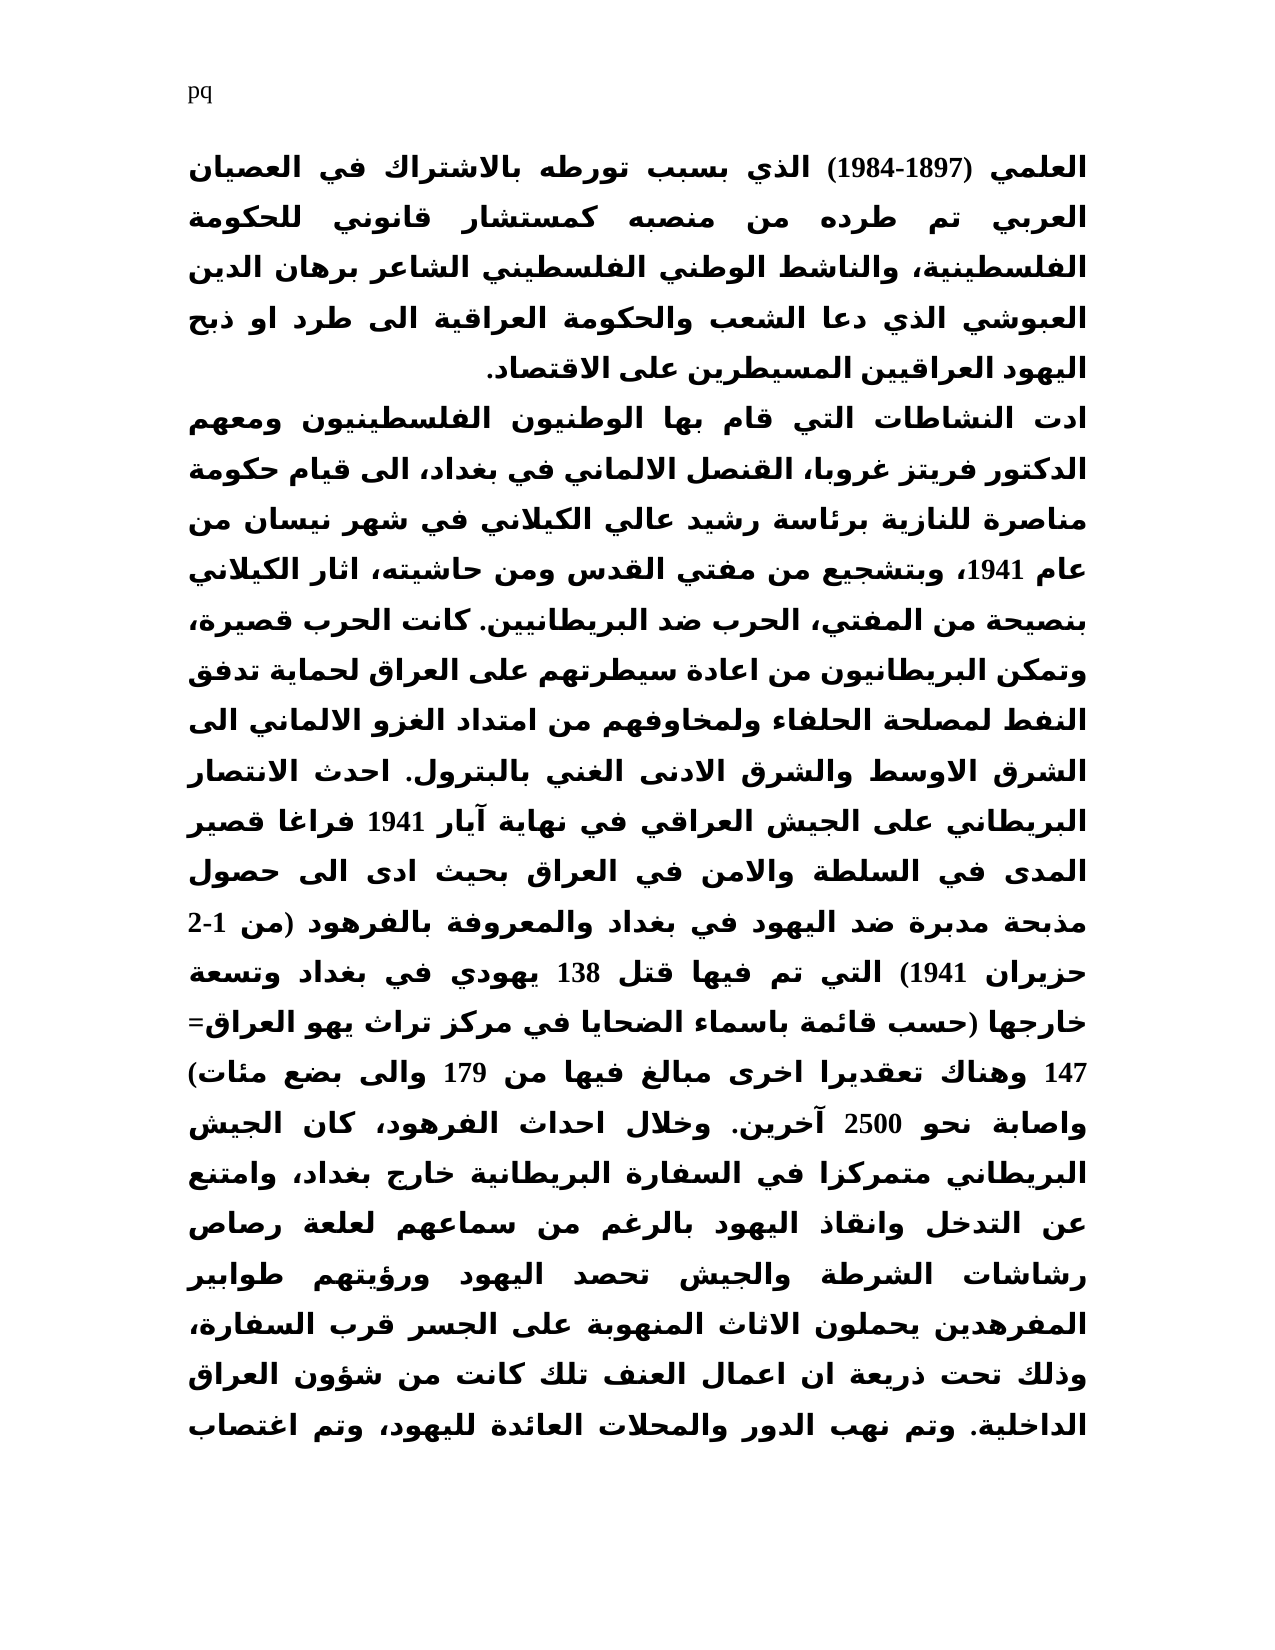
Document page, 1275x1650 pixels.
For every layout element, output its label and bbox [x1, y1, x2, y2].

text [187, 402, 1087, 1441]
text [187, 150, 1087, 385]
